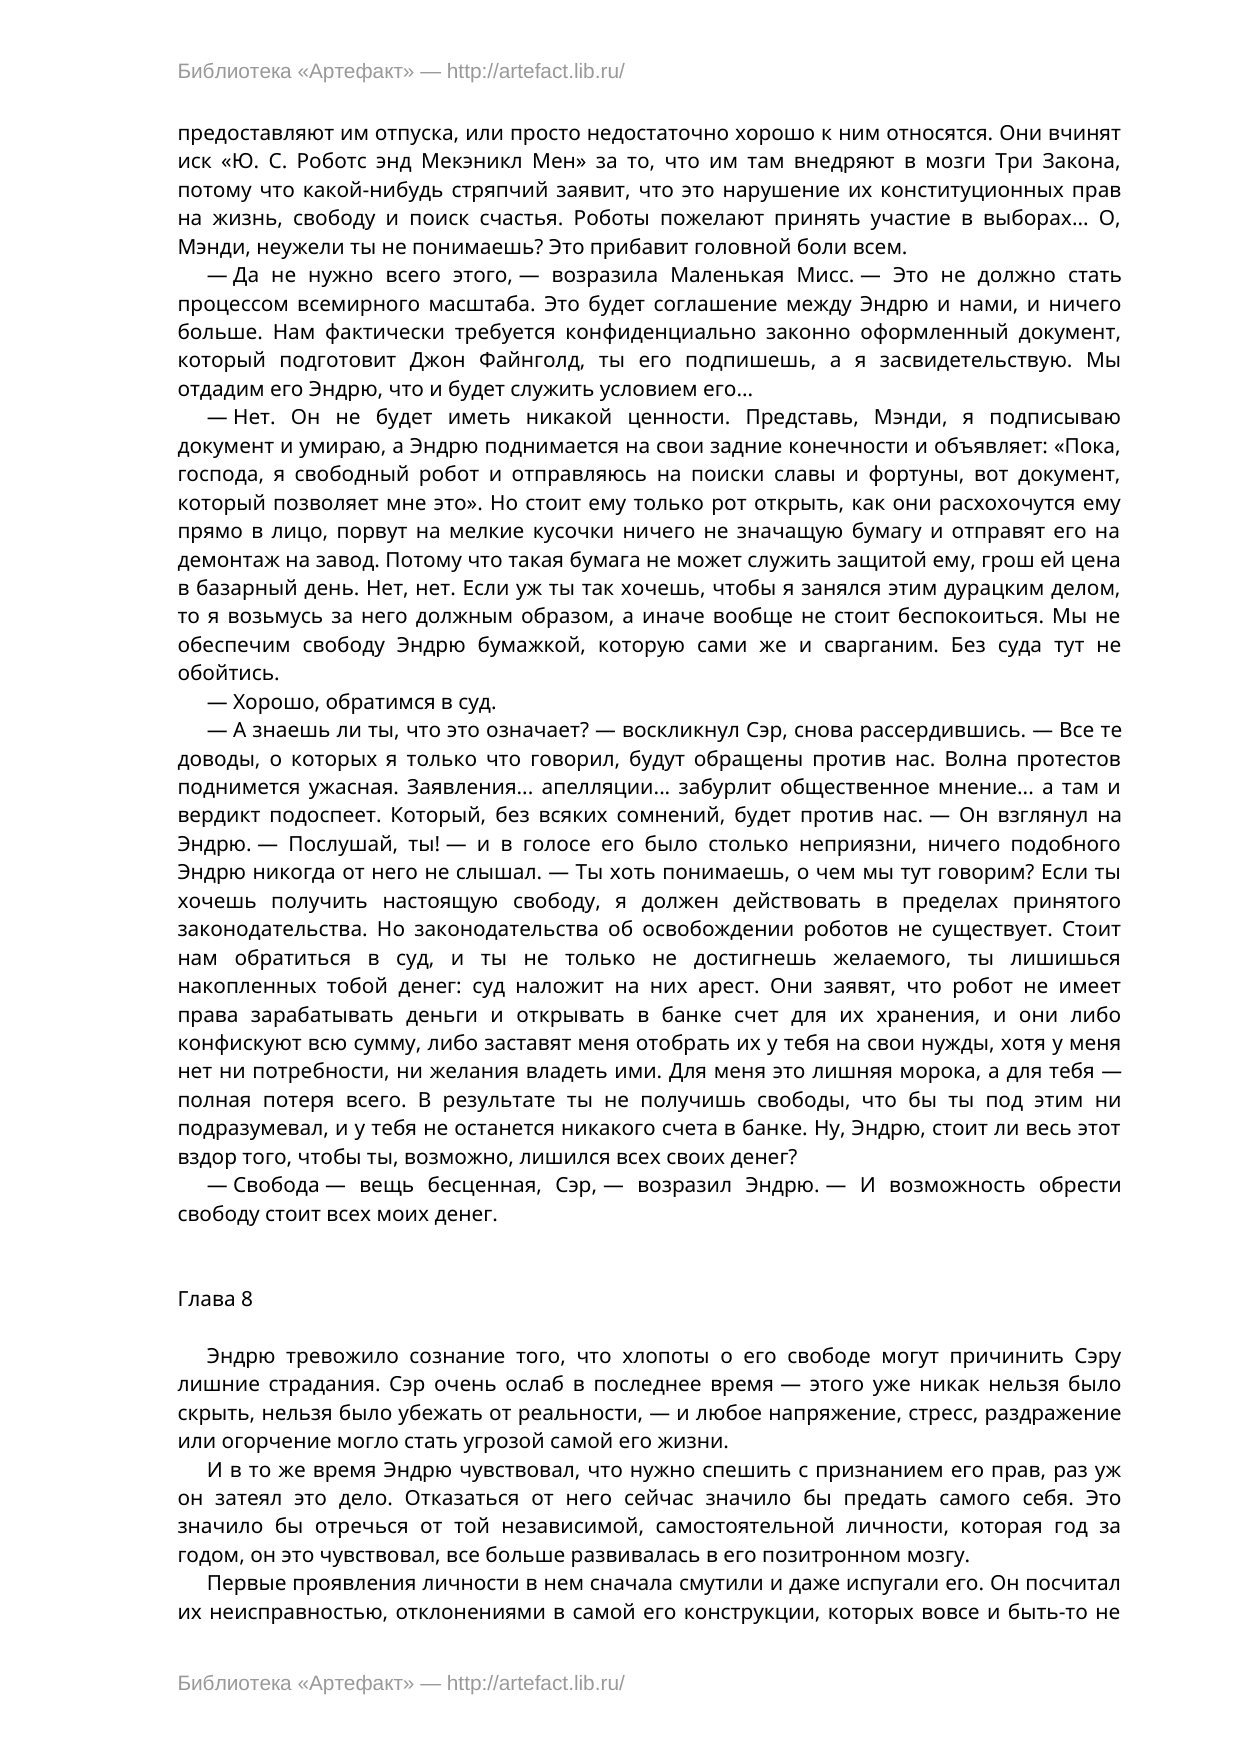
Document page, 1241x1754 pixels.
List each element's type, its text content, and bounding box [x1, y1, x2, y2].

text Эндрю тревожило сознание того, что хлопоты о его свободе могут причинить Сэру лишние страдания. Сэр очень ослаб в последнее время — этого уже никак нельзя было скрыть, нельзя было убежать от реальности, — и любое напряжение, стресс, раздражение или огорчение могло стать угрозой самой его жизни. [177, 1341, 1122, 1455]
text И в то же время Эндрю чувствовал, что нужно спешить с признанием его прав, раз уж он затеял это дело. Отказаться от него сейчас значило бы предать самого себя. Это значило бы отречься от той независимой, самостоятельной личности, которая год за годом, он это чувствовал, все больше развивалась в его позитронном мозгу. [177, 1455, 1122, 1568]
text — А знаешь ли ты, что это означает? — воскликнул Сэр, снова рассердившись. — Все те доводы, о которых я только что говорил, будут обращены против нас. Волна протестов поднимется ужасная. Заявления... апелляции... забурлит общественное мнение... а там и вердикт подоспеет. Который, без всяких сомнений, будет против нас. — Он взглянул на Эндрю. — Послушай, ты! — и в голосе его было столько неприязни, ничего подобного Эндрю никогда от него не слышал. — Ты хоть понимаешь, о чем мы тут говорим? Если ты хочешь получить настоящую свободу, я должен действовать в пределах принятого законодательства. Но законодательства об освобождении роботов не существует. Стоит нам обратиться в суд, и ты не только не достигнешь желаемого, ты лишишься накопленных тобой денег: суд наложит на них арест. Они заявят, что робот не имеет права зарабатывать деньги и открывать в банке счет для их хранения, и они либо конфискуют всю сумму, либо заставят меня отобрать их у тебя на свои нужды, хотя у меня нет ни потребности, ни желания владеть ими. Для меня это лишняя морока, а для тебя — полная потеря всего. В результате ты не получишь свободы, что бы ты под этим ни подразумевал, и у тебя не останется никакого счета в банке. Ну, Эндрю, стоит ли весь этот вздор того, чтобы ты, возможно, лишился всех своих денег? [177, 715, 1122, 1170]
text — Нет. Он не будет иметь никакой ценности. Представь, Мэнди, я подписываю документ и умираю, а Эндрю поднимается на свои задние конечности и объявляет: «Пока, господа, я свободный робот и отправляюсь на поиски славы и фортуны, вот документ, который позволяет мне это». Но стоит ему только рот открыть, как они расхохочутся ему прямо в лицо, порвут на мелкие кусочки ничего не значащую бумагу и отправят его на демонтаж на завод. Потому что такая бумага не может служить защитой ему, грош ей цена в базарный день. Нет, нет. Если уж ты так хочешь, чтобы я занялся этим дурацким делом, то я возьмусь за него должным образом, а иначе вообще не стоит беспокоиться. Мы не обеспечим свободу Эндрю бумажкой, которую сами же и сварганим. Без суда тут не обойтись. [177, 402, 1122, 687]
subtitle Глава 8 [177, 1284, 1122, 1312]
text — Хорошо, обратимся в суд. [177, 687, 1122, 715]
text — Да не нужно всего этого, — возразила Маленькая Мисс. — Это не должно стать процессом всемирного масштаба. Это будет соглашение между Эндрю и нами, и ничего больше. Нам фактически требуется конфиденциально законно оформленный документ, который подготовит Джон Файнголд, ты его подпишешь, а я засвидетельствую. Мы отдадим его Эндрю, что и будет служить условием его... [177, 260, 1122, 402]
text — Свобода — вещь бесценная, Сэр, — возразил Эндрю. — И возможность обрести свободу стоит всех моих денег. [177, 1170, 1122, 1227]
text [177, 1568, 1122, 1625]
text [177, 118, 1122, 260]
